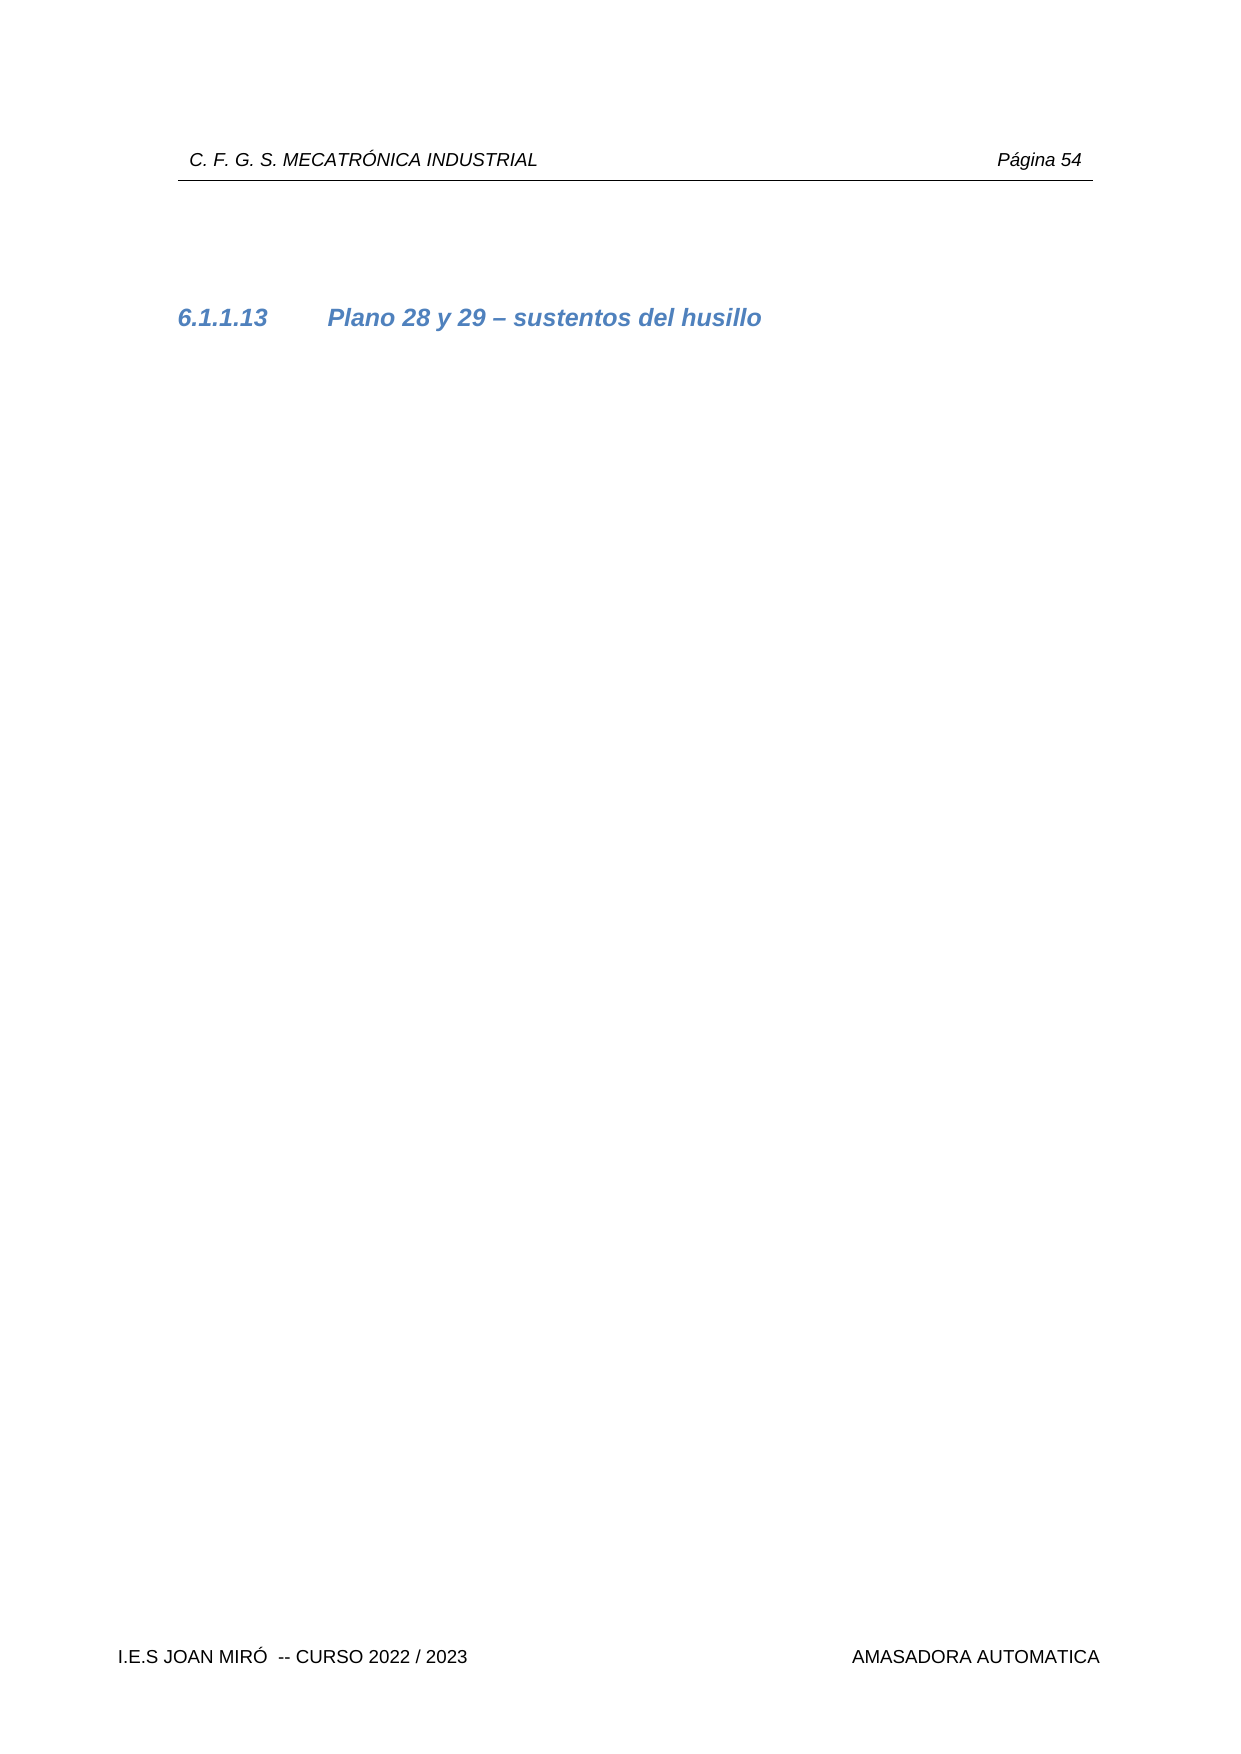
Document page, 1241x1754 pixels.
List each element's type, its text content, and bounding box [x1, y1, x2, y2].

subtitle Plano 28 y 29 – sustentos del husillo [177, 303, 1092, 332]
